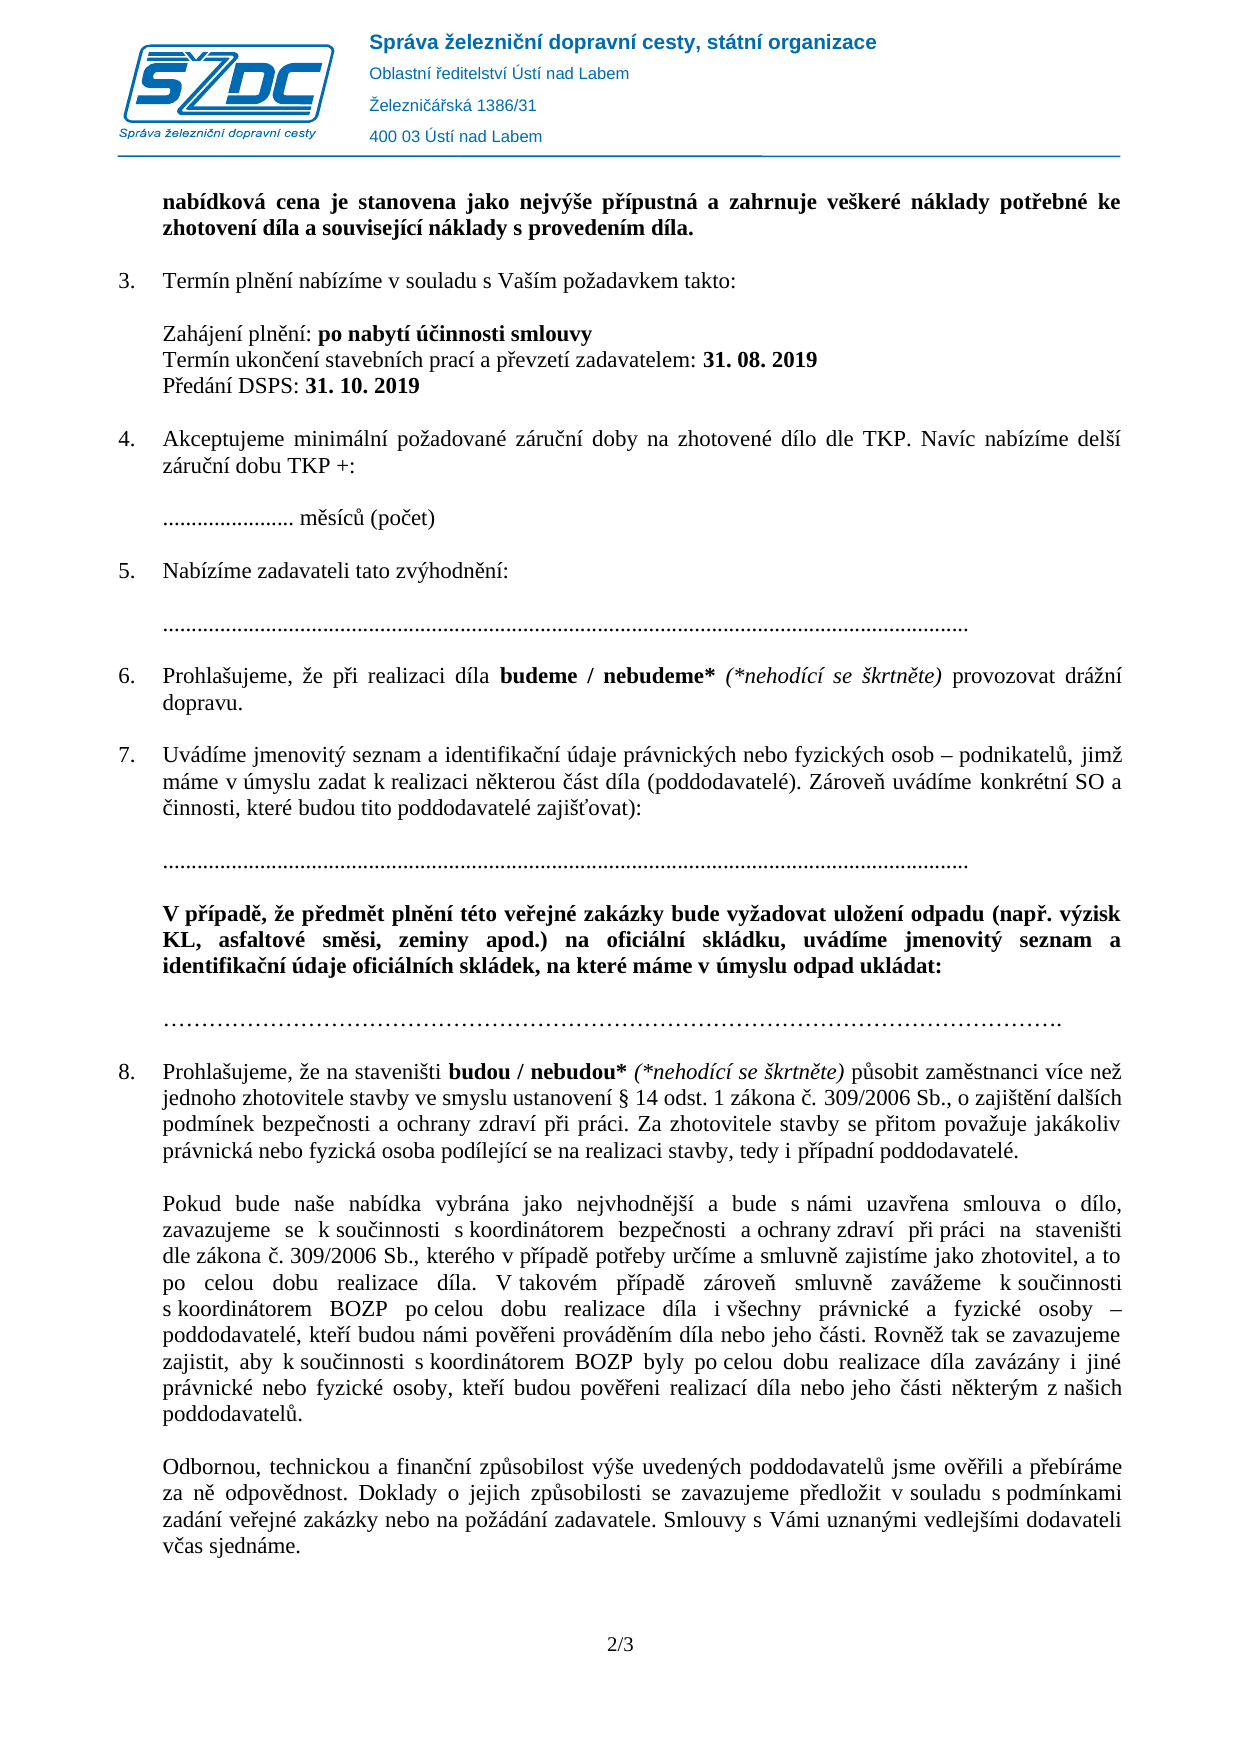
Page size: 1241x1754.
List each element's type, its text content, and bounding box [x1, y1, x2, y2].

text Termín ukončení stavebních prací a převzetí zadavatelem: 31. 08. 2019 [118, 346, 1122, 373]
text Pokud bude naše nabídka vybrána jako nejvhodnější a bude s námi uzavřena smlouva o dílo, zavazujeme se k součinnosti s koordinátorem bezpečnosti a ochrany zdraví při práci na staveništi dle zákona č. 309/2006 Sb., kterého v případě potřeby určíme a smluvně zajistíme jako zhotovitel, a to po celou dobu realizace díla. V takovém případě zároveň smluvně zavážeme k součinnosti s koordinátorem BOZP po celou dobu realizace díla i všechny právnické a fyzické osoby – poddodavatelé, kteří budou námi pověřeni prováděním díla nebo jeho části. Rovněž tak se zavazujeme zajistit, aby k součinnosti s koordinátorem BOZP byly po celou dobu realizace díla zavázány i jiné právnické nebo fyzické osoby, kteří budou pověřeni realizací díla nebo jeho části některým z našich poddodavatelů. [162, 1189, 1122, 1427]
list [118, 188, 1122, 241]
list Akceptujeme minimální požadované záruční doby na zhotovené dílo dle TKP. Navíc nabízíme delší záruční dobu TKP +: [118, 425, 1122, 478]
text ............................................................................................................................................. [162, 610, 1122, 636]
text V případě, že předmět plnění této veřejné zakázky bude vyžadovat uložení odpadu (např. výzisk KL, asfaltové směsi, zeminy apod.) na oficiální skládku, uvádíme jmenovitý seznam a identifikační údaje oficiálních skládek, na které máme v úmyslu odpad ukládat: [162, 900, 1122, 979]
text ............................................................................................................................................. [162, 847, 1122, 873]
text Zahájení plnění: po nabytí účinnosti smlouvy [162, 320, 1122, 346]
list Prohlašujeme, že při realizaci díla budeme / nebudeme* (*nehodící se škrtněte) provozovat drážní dopravu. [118, 662, 1122, 715]
text ………………………………………………………………………………………………………. [162, 1005, 1122, 1031]
text ....................... měsíců (počet) [162, 504, 1122, 531]
list Nabízíme zadavateli tato zvýhodnění: [118, 557, 1122, 583]
list Prohlašujeme, že na staveništi budou / nebudou* (*nehodící se škrtněte) působit zaměstnanci více než jednoho zhotovitele stavby ve smyslu ustanovení § 14 odst. 1 zákona č. 309/2006 Sb., o zajištění dalších podmínek bezpečnosti a ochrany zdraví při práci. Za zhotovitele stavby se přitom považuje jakákoliv právnická nebo fyzická osoba podílející se na realizaci stavby, tedy i případní poddodavatelé. [118, 1058, 1122, 1163]
list Termín plnění nabízíme v souladu s Vaším požadavkem takto: [118, 267, 1122, 293]
text Předání DSPS: 31. 10. 2019 [118, 373, 1122, 399]
text Odbornou, technickou a finanční způsobilost výše uvedených poddodavatelů jsme ověřili a přebíráme za ně odpovědnost. Doklady o jejich způsobilosti se zavazujeme předložit v souladu s podmínkami zadání veřejné zakázky nebo na požádání zadavatele. Smlouvy s Vámi uznanými vedlejšími dodavateli včas sjednáme. [162, 1453, 1122, 1558]
list Uvádíme jmenovitý seznam a identifikační údaje právnických nebo fyzických osob – podnikatelů, jimž máme v úmyslu zadat k realizaci některou část díla (poddodavatelé). Zároveň uvádíme konkrétní SO a činnosti, které budou tito poddodavatelé zajišťovat): [118, 742, 1122, 821]
